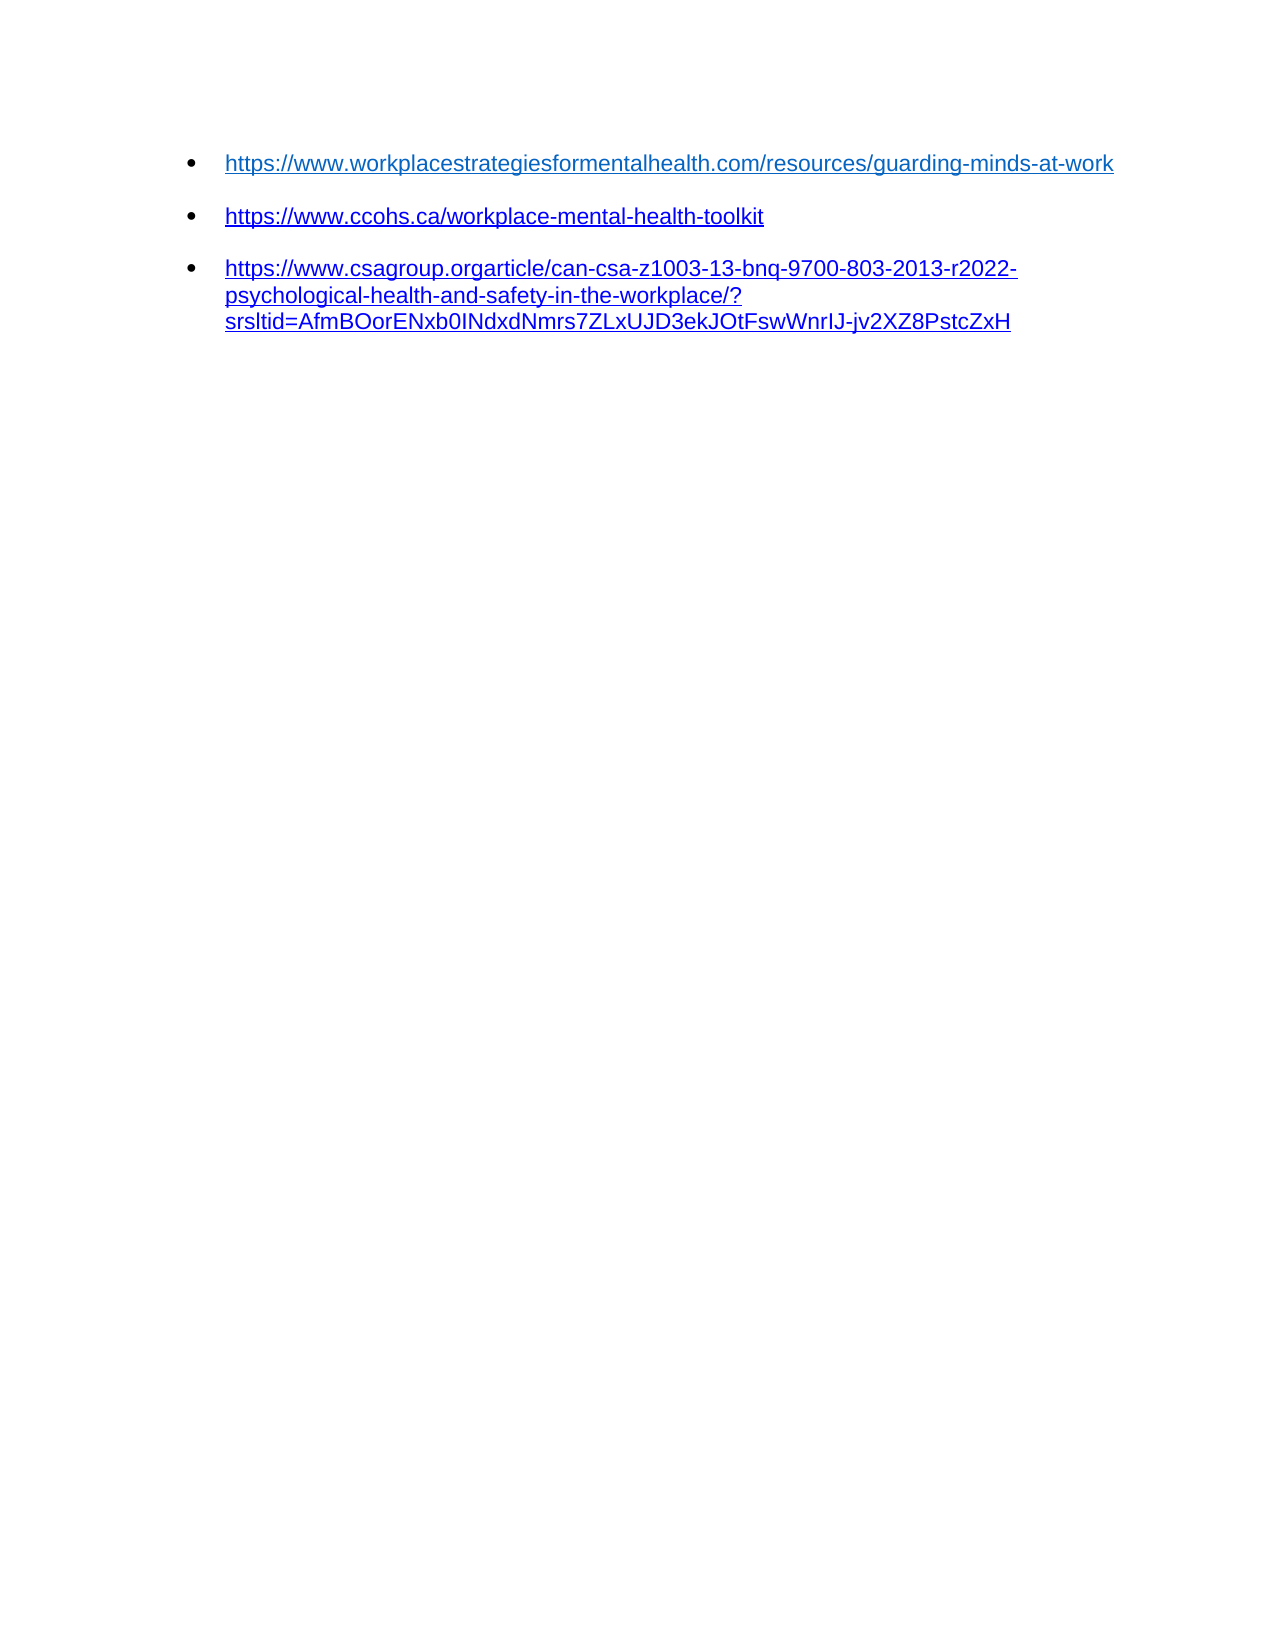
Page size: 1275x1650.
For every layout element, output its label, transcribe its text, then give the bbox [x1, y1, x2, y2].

list https://www.ccohs.ca/workplace-mental-health-toolkit [187, 203, 1125, 229]
list https://www.workplacestrategiesformentalhealth.com/resources/guarding-minds-at-work [187, 150, 1125, 176]
list https://www.csagroup.orgarticle/can-csa-z1003-13-bnq-9700-803-2013-r2022-psychological-health-and-safety-in-the-workplace/?srsltid=AfmBOorENxb0INdxdNmrs7ZLxUJD3ekJOtFswWnrIJ-jv2XZ8PstcZxH [187, 255, 1125, 334]
